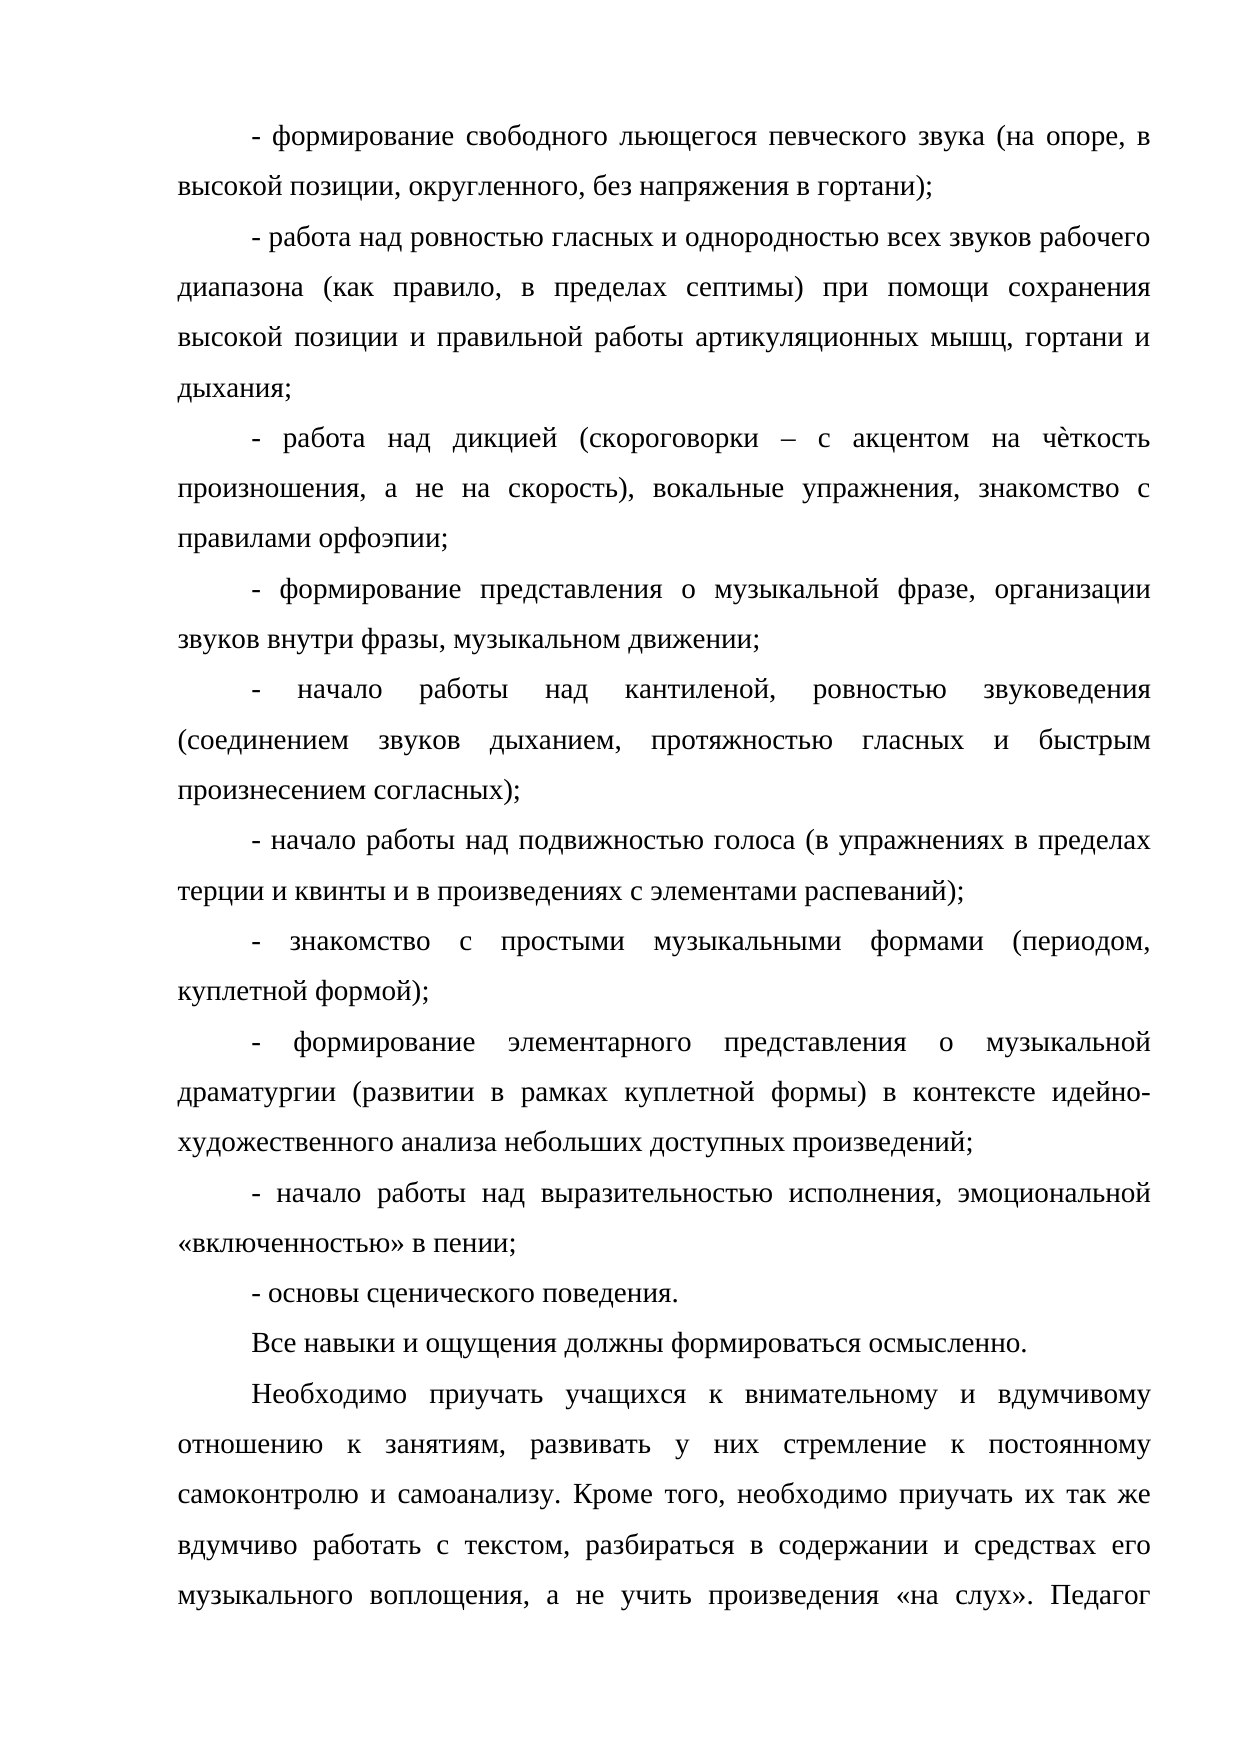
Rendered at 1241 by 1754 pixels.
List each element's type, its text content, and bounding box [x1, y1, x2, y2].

text - формирование свободного льющегося певческого звука (на опоре, в высокой позиции, округленного, без напряжения в гортани); [177, 118, 1152, 202]
text - начало работы над подвижностью голоса (в упражнениях в пределах терции и квинты и в произведениях с элементами распеваний); [177, 822, 1152, 906]
text - начало работы над выразительностью исполнения, эмоциональной «включенностью» в пении; [177, 1175, 1152, 1258]
text - знакомство с простыми музыкальными формами (периодом, куплетной формой); [177, 923, 1152, 1007]
text - основы сценического поведения. [177, 1275, 1152, 1309]
text Все навыки и ощущения должны формироваться осмысленно. [177, 1326, 1152, 1359]
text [177, 1376, 1152, 1611]
text - формирование представления о музыкальной фразе, организации звуков внутри фразы, музыкальном движении; [177, 571, 1152, 655]
text - работа над дикцией (скороговорки – с акцентом на чѐткость произношения, а не на скорость), вокальные упражнения, знакомство с правилами орфоэпии; [177, 420, 1152, 554]
text - формирование элементарного представления о музыкальной драматургии (развитии в рамках куплетной формы) в контексте идейно-художественного анализа небольших доступных произведений; [177, 1024, 1152, 1158]
text - работа над ровностью гласных и однородностью всех звуков рабочего диапазона (как правило, в пределах септимы) при помощи сохранения высокой позиции и правильной работы артикуляционных мышц, гортани и дыхания; [177, 219, 1152, 403]
text - начало работы над кантиленой, ровностью звуковедения (соединением звуков дыханием, протяжностью гласных и быстрым произнесением согласных); [177, 672, 1152, 806]
